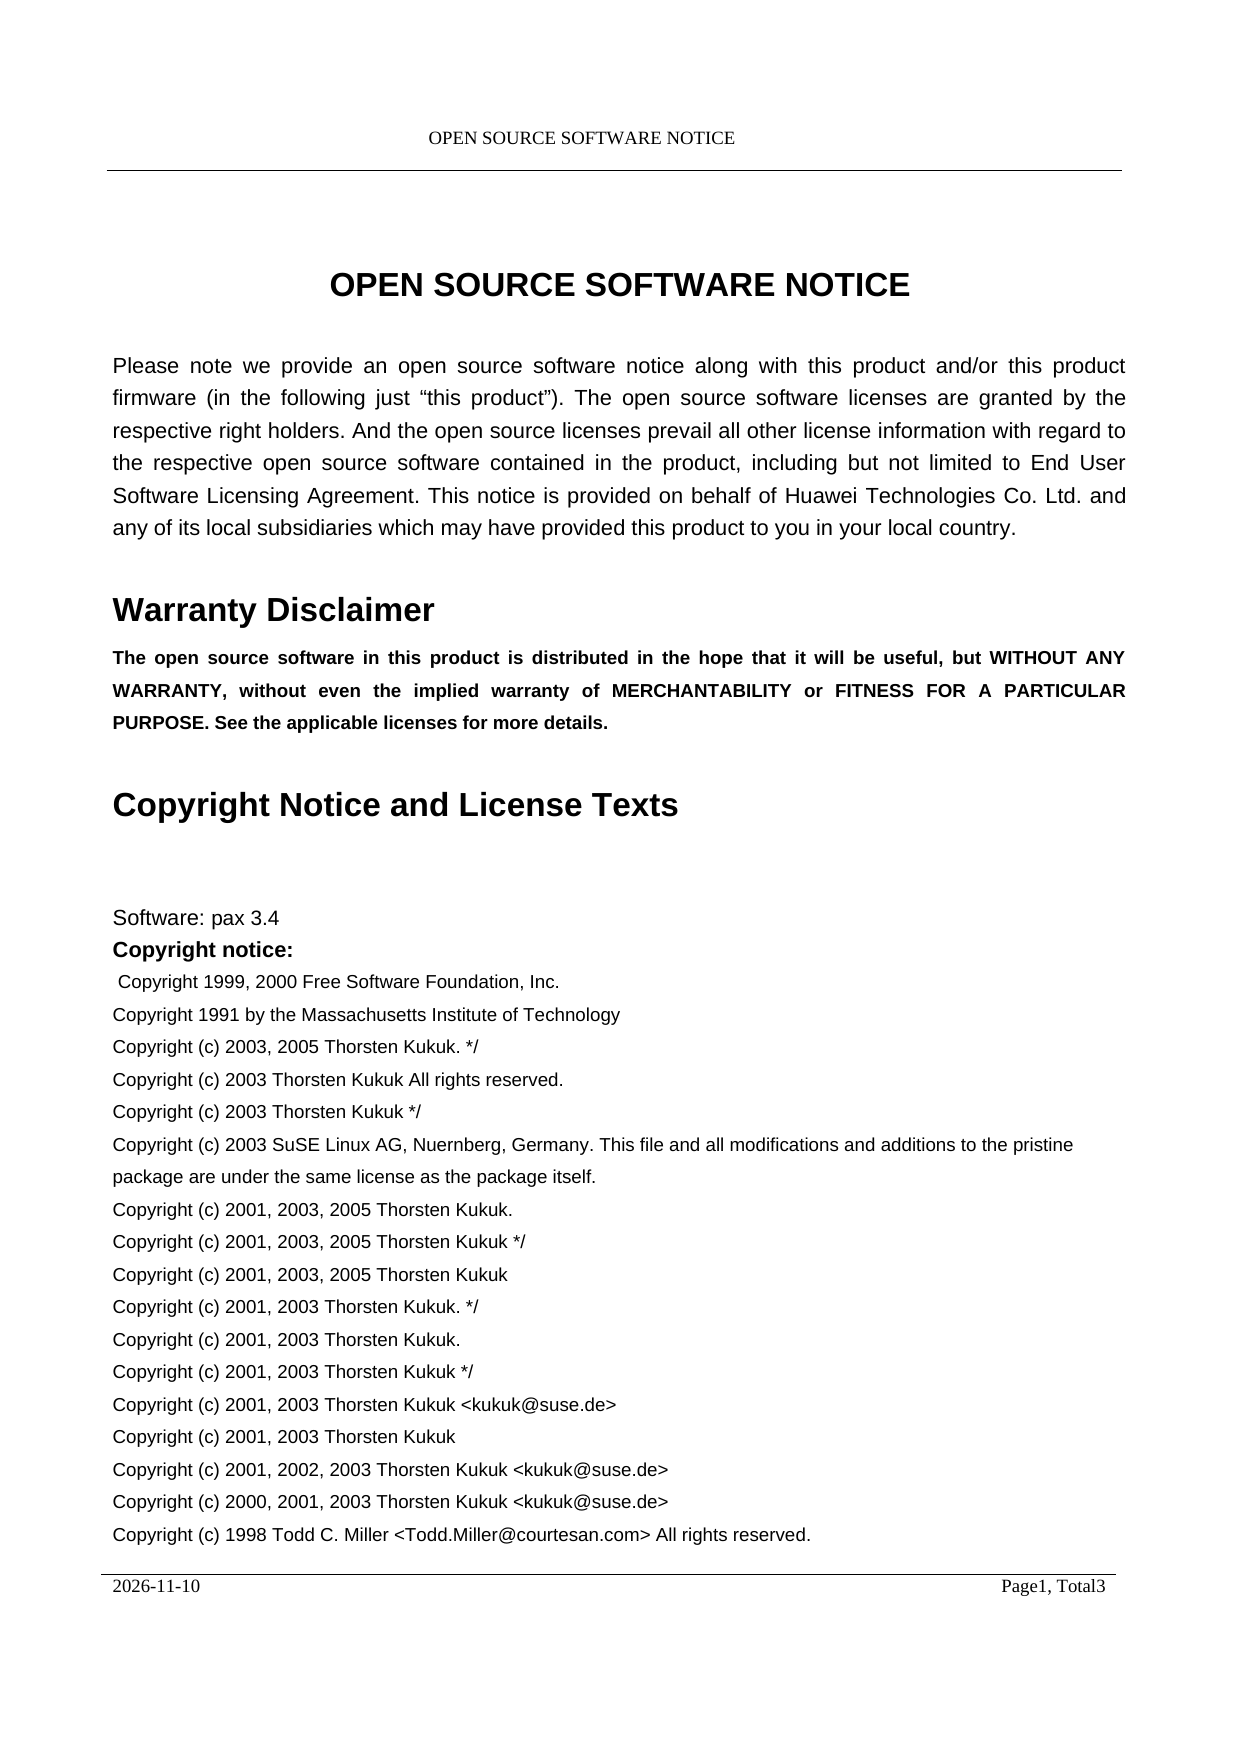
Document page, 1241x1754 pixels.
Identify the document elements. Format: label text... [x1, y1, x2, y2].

text Software: pax 3.4 [112, 901, 1128, 933]
text Copyright (c) 2003 Thorsten Kukuk */ [112, 1096, 1128, 1128]
text Copyright (c) 2003 SuSE Linux AG, Nuernberg, Germany. This file and all modifications and additions to the pristine package are under the same license as the package itself. [112, 1128, 1128, 1193]
text Copyright (c) 2001, 2003, 2005 Thorsten Kukuk [112, 1258, 1128, 1291]
text Copyright (c) 1998 Todd C. Miller <Todd.Miller@courtesan.com> All rights reserved. [112, 1518, 1128, 1551]
text Copyright (c) 2001, 2003 Thorsten Kukuk. */ [112, 1291, 1128, 1323]
text The open source software in this product is distributed in the hope that it will be useful, but WITHOUT ANY WARRANTY, without even the implied warranty of MERCHANTABILITY or FITNESS FOR A PARTICULAR PURPOSE. See the applicable licenses for more details. [112, 641, 1128, 739]
text Copyright (c) 2001, 2003, 2005 Thorsten Kukuk */ [112, 1226, 1128, 1258]
text Copyright (c) 2001, 2003, 2005 Thorsten Kukuk. [112, 1193, 1128, 1226]
text Copyright (c) 2001, 2003 Thorsten Kukuk [112, 1421, 1128, 1453]
text Copyright (c) 2001, 2003 Thorsten Kukuk <kukuk@suse.de> [112, 1388, 1128, 1421]
text Copyright (c) 2003 Thorsten Kukuk All rights reserved. [112, 1063, 1128, 1096]
text Copyright (c) 2001, 2002, 2003 Thorsten Kukuk <kukuk@suse.de> [112, 1453, 1128, 1486]
text Copyright 1999, 2000 Free Software Foundation, Inc. [112, 966, 1128, 998]
text Copyright Notice and License Texts [112, 771, 1128, 836]
text OPEN SOURCE SOFTWARE NOTICE [112, 251, 1128, 316]
text Copyright notice: [112, 933, 1128, 966]
text Copyright 1991 by the Massachusetts Institute of Technology [112, 998, 1128, 1031]
text Copyright (c) 2001, 2003 Thorsten Kukuk */ [112, 1356, 1128, 1388]
text Copyright (c) 2001, 2003 Thorsten Kukuk. [112, 1323, 1128, 1356]
text Copyright (c) 2003, 2005 Thorsten Kukuk. */ [112, 1031, 1128, 1063]
text Copyright (c) 2000, 2001, 2003 Thorsten Kukuk <kukuk@suse.de> [112, 1486, 1128, 1518]
text Warranty Disclaimer [112, 576, 1128, 641]
text Please note we provide an open source software notice along with this product and/or this product firmware (in the following just “this product”). The open source software licenses are granted by the respective right holders. And the open source licenses prevail all other license information with regard to the respective open source software contained in the product, including but not limited to End User Software Licensing Agreement. This notice is provided on behalf of Huawei Technologies Co. Ltd. and any of its local subsidiaries which may have provided this product to you in your local country. [112, 349, 1128, 544]
